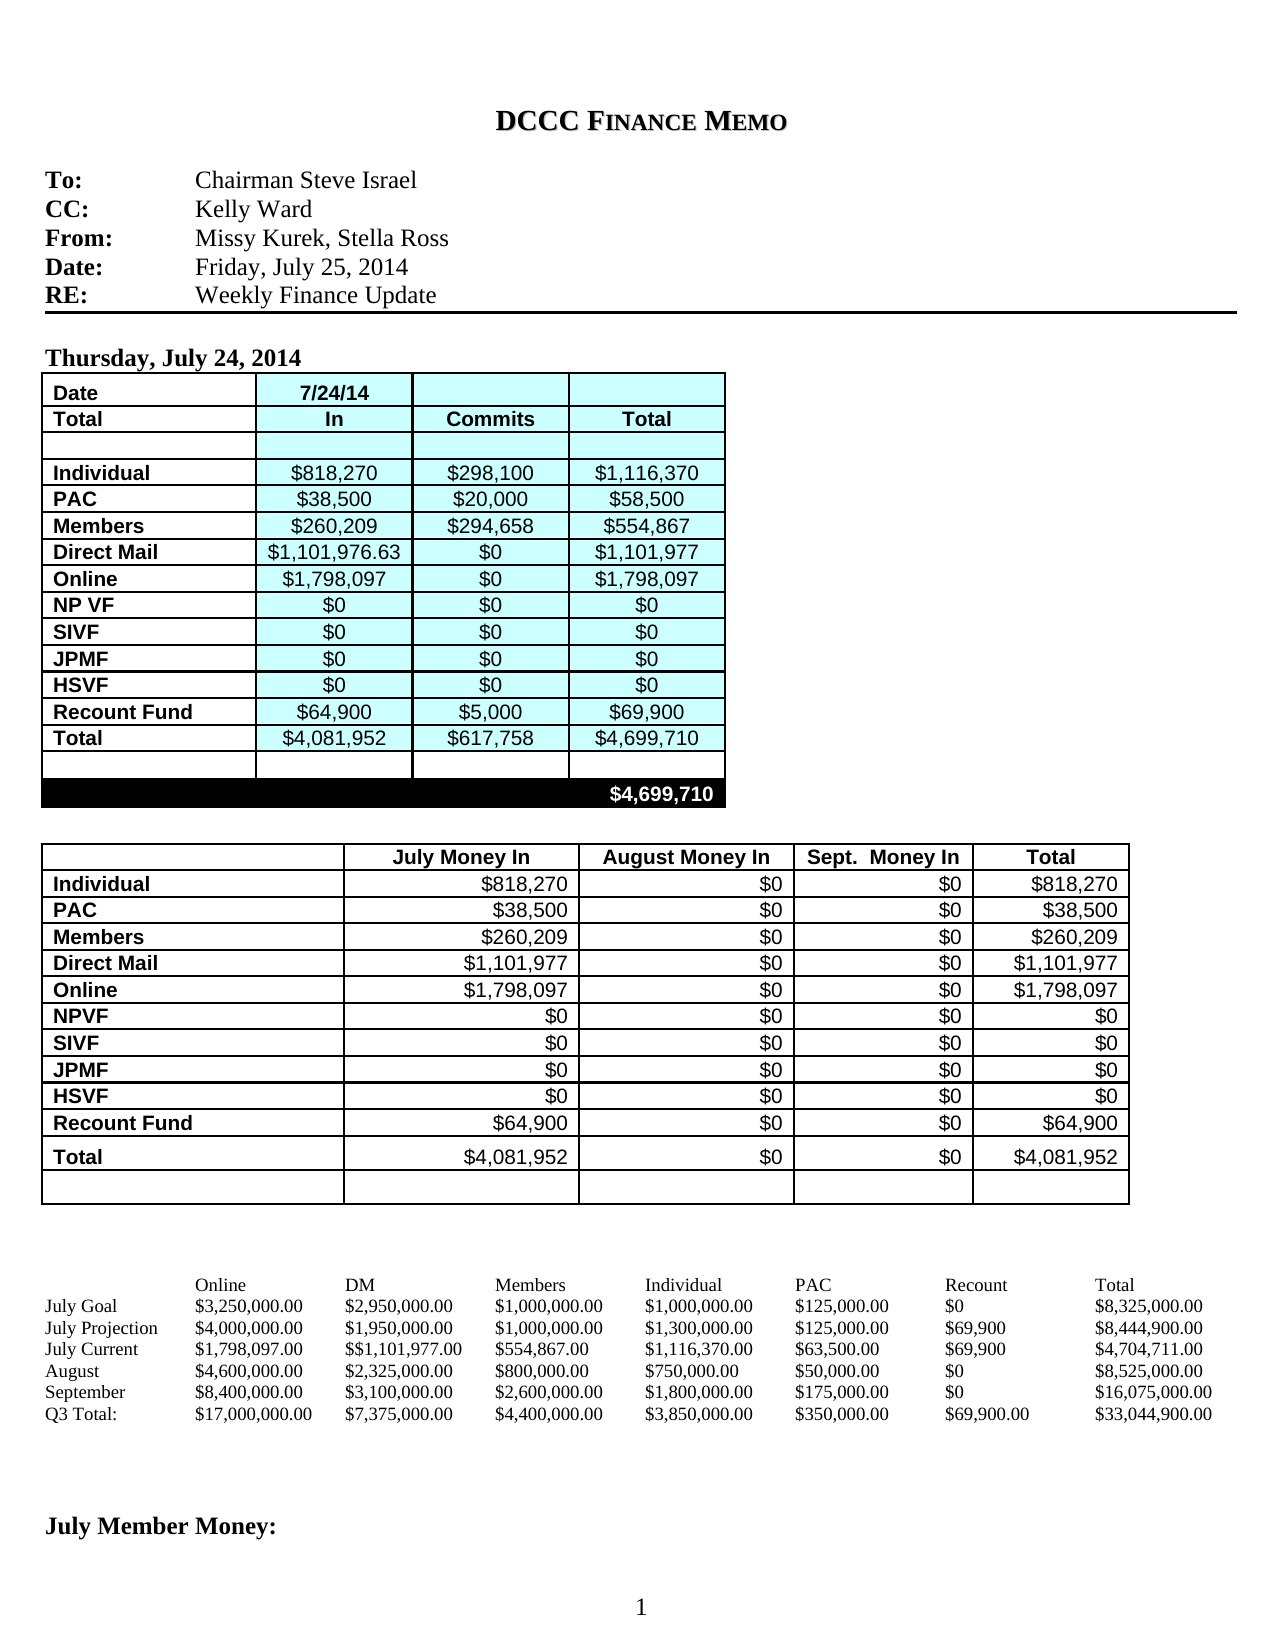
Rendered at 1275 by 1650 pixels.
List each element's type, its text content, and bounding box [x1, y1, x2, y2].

table_cell $0 [580, 977, 793, 1002]
table_cell $1,798,097 [257, 566, 411, 591]
table_cell $0 [414, 540, 568, 564]
table_cell $0 [580, 1084, 793, 1108]
table_cell $0 [580, 1137, 793, 1169]
table_header [414, 374, 568, 405]
table_cell $260,209 [257, 513, 411, 537]
table_cell Direct Mail [43, 540, 255, 564]
table_header [570, 374, 724, 405]
table_cell $38,500 [345, 898, 578, 922]
table_cell [257, 780, 411, 806]
table_cell $617,758 [414, 726, 568, 750]
table_cell $4,081,952 [345, 1137, 578, 1169]
table_cell $0 [345, 1057, 578, 1081]
table_cell $818,270 [345, 871, 578, 896]
table_cell $0 [345, 1030, 578, 1055]
table_cell $0 [414, 646, 568, 670]
table_cell $0 [795, 871, 972, 896]
table_cell $0 [414, 673, 568, 697]
table_cell $298,100 [414, 460, 568, 484]
table_header 7/24/14 [257, 374, 411, 405]
table_cell $64,900 [345, 1110, 578, 1134]
table_cell HSVF [43, 673, 255, 697]
text Online DM Members Individual PAC Recount Total [45, 1273, 1237, 1295]
table_cell [570, 752, 724, 778]
table_cell $0 [570, 646, 724, 670]
table_cell $0 [570, 593, 724, 617]
table_cell $0 [974, 1004, 1128, 1028]
table_cell $1,798,097 [570, 566, 724, 591]
table_cell $0 [414, 619, 568, 644]
table_cell $64,900 [257, 699, 411, 723]
text RE: Weekly Finance Update [45, 280, 1237, 311]
table_cell $0 [580, 898, 793, 922]
table_cell $0 [974, 1057, 1128, 1081]
table_cell $0 [580, 1110, 793, 1134]
table_cell JPMF [43, 1057, 343, 1081]
table_cell $0 [795, 951, 972, 975]
table_cell $0 [795, 1110, 972, 1134]
table_cell [257, 433, 411, 458]
table_cell $1,101,976.63 [257, 540, 411, 564]
table_cell Individual [43, 460, 255, 484]
table_cell $260,209 [974, 924, 1128, 949]
text To: Chairman Steve Israel [45, 165, 1237, 194]
table_cell $69,900 [570, 699, 724, 723]
table_cell SIVF [43, 619, 255, 644]
table_cell $0 [570, 673, 724, 697]
table_cell $1,101,977 [974, 951, 1128, 975]
table_cell Online [43, 977, 343, 1002]
table_cell [257, 752, 411, 778]
table_cell $0 [570, 619, 724, 644]
table_header Sept. Money In [795, 845, 972, 869]
table_cell Total [43, 407, 255, 431]
table_cell [414, 780, 568, 806]
table_cell $1,798,097 [974, 977, 1128, 1002]
table_cell [580, 1171, 793, 1203]
text From: Missy Kurek, Stella Ross [45, 223, 1237, 252]
table_cell [570, 433, 724, 458]
table_cell $0 [580, 951, 793, 975]
table_cell $0 [795, 1030, 972, 1055]
table_cell SIVF [43, 1030, 343, 1055]
table_cell NPVF [43, 1004, 343, 1028]
table_cell $0 [795, 1057, 972, 1081]
table_cell NP VF [43, 593, 255, 617]
table_cell $0 [795, 1137, 972, 1169]
table_cell Direct Mail [43, 951, 343, 975]
table_cell $0 [414, 593, 568, 617]
table_header Date [43, 374, 255, 405]
table_cell PAC [43, 898, 343, 922]
table_header July Money In [345, 845, 578, 869]
text July Current $1,798,097.00 $$1,101,977.00 $554,867.00 $1,116,370.00 $63,500.00 $69,900 $4,704,711.00 [45, 1338, 1237, 1360]
table_cell $4,081,952 [257, 726, 411, 750]
table_cell [43, 1171, 343, 1203]
text Q3 Total: $17,000,000.00 $7,375,000.00 $4,400,000.00 $3,850,000.00 $350,000.00 $69,900.00 $33,044,900.00 [45, 1403, 1237, 1424]
text DCCC Finance Memo [45, 103, 1237, 137]
table_cell $0 [580, 1004, 793, 1028]
table_cell $58,500 [570, 486, 724, 511]
table_cell $20,000 [414, 486, 568, 511]
table_cell JPMF [43, 646, 255, 670]
table_cell $0 [795, 977, 972, 1002]
table_cell Online [43, 566, 255, 591]
text August $4,600,000.00 $2,325,000.00 $800,000.00 $750,000.00 $50,000.00 $0 $8,525,000.00 [45, 1360, 1237, 1381]
table_cell $4,699,710 [570, 780, 724, 806]
table_cell $1,101,977 [345, 951, 578, 975]
text July Goal $3,250,000.00 $2,950,000.00 $1,000,000.00 $1,000,000.00 $125,000.00 $0 $8,325,000.00 [45, 1295, 1237, 1317]
table_cell PAC [43, 486, 255, 511]
table_cell [43, 433, 255, 458]
text Thursday, July 24, 2014 [45, 343, 1237, 372]
table_cell Commits [414, 407, 568, 431]
table_cell $0 [974, 1030, 1128, 1055]
table_cell $554,867 [570, 513, 724, 537]
table_cell $0 [580, 924, 793, 949]
table_cell $0 [795, 924, 972, 949]
table_cell $0 [580, 871, 793, 896]
table_cell $260,209 [345, 924, 578, 949]
table_cell Individual [43, 871, 343, 896]
text CC: Kelly Ward [45, 194, 1237, 223]
table_cell $1,116,370 [570, 460, 724, 484]
text July Member Money: [45, 1511, 1237, 1539]
table_cell Total [43, 726, 255, 750]
table_cell Recount Fund [43, 699, 255, 723]
table_cell [414, 752, 568, 778]
table_cell $64,900 [974, 1110, 1128, 1134]
text Date: Friday, July 25, 2014 [45, 252, 1237, 280]
table_cell $0 [795, 1084, 972, 1108]
table_cell In [257, 407, 411, 431]
table_cell Recount Fund [43, 1110, 343, 1134]
table_cell [414, 433, 568, 458]
table_cell Members [43, 924, 343, 949]
table_cell $0 [795, 898, 972, 922]
table_cell $0 [345, 1004, 578, 1028]
table_cell $0 [795, 1004, 972, 1028]
table_header August Money In [580, 845, 793, 869]
table_cell Total [570, 407, 724, 431]
table_cell $5,000 [414, 699, 568, 723]
table_cell HSVF [43, 1084, 343, 1108]
table_cell $0 [580, 1030, 793, 1055]
table_cell [974, 1171, 1128, 1203]
table_cell $818,270 [257, 460, 411, 484]
table_cell $38,500 [257, 486, 411, 511]
table_cell Members [43, 513, 255, 537]
table_cell $1,101,977 [570, 540, 724, 564]
table_cell $38,500 [974, 898, 1128, 922]
table_header [43, 845, 343, 869]
table_cell $0 [974, 1084, 1128, 1108]
table_cell [795, 1171, 972, 1203]
table_cell [43, 780, 255, 806]
table_cell $1,798,097 [345, 977, 578, 1002]
text July Projection $4,000,000.00 $1,950,000.00 $1,000,000.00 $1,300,000.00 $125,000.00 $69,900 $8,444,900.00 [45, 1317, 1237, 1338]
table_cell Total [43, 1137, 343, 1169]
table_cell $0 [414, 566, 568, 591]
table_cell $0 [257, 619, 411, 644]
table_cell $294,658 [414, 513, 568, 537]
table_cell $0 [257, 593, 411, 617]
table_cell $818,270 [974, 871, 1128, 896]
text September $8,400,000.00 $3,100,000.00 $2,600,000.00 $1,800,000.00 $175,000.00 $0 $16,075,000.00 [45, 1381, 1237, 1403]
table_cell $4,081,952 [974, 1137, 1128, 1169]
table_cell [345, 1171, 578, 1203]
table_cell [43, 752, 255, 778]
table_cell $0 [257, 673, 411, 697]
table_cell $0 [580, 1057, 793, 1081]
table_cell $4,699,710 [570, 726, 724, 750]
table_header Total [974, 845, 1128, 869]
table_cell $0 [345, 1084, 578, 1108]
table_cell $0 [257, 646, 411, 670]
